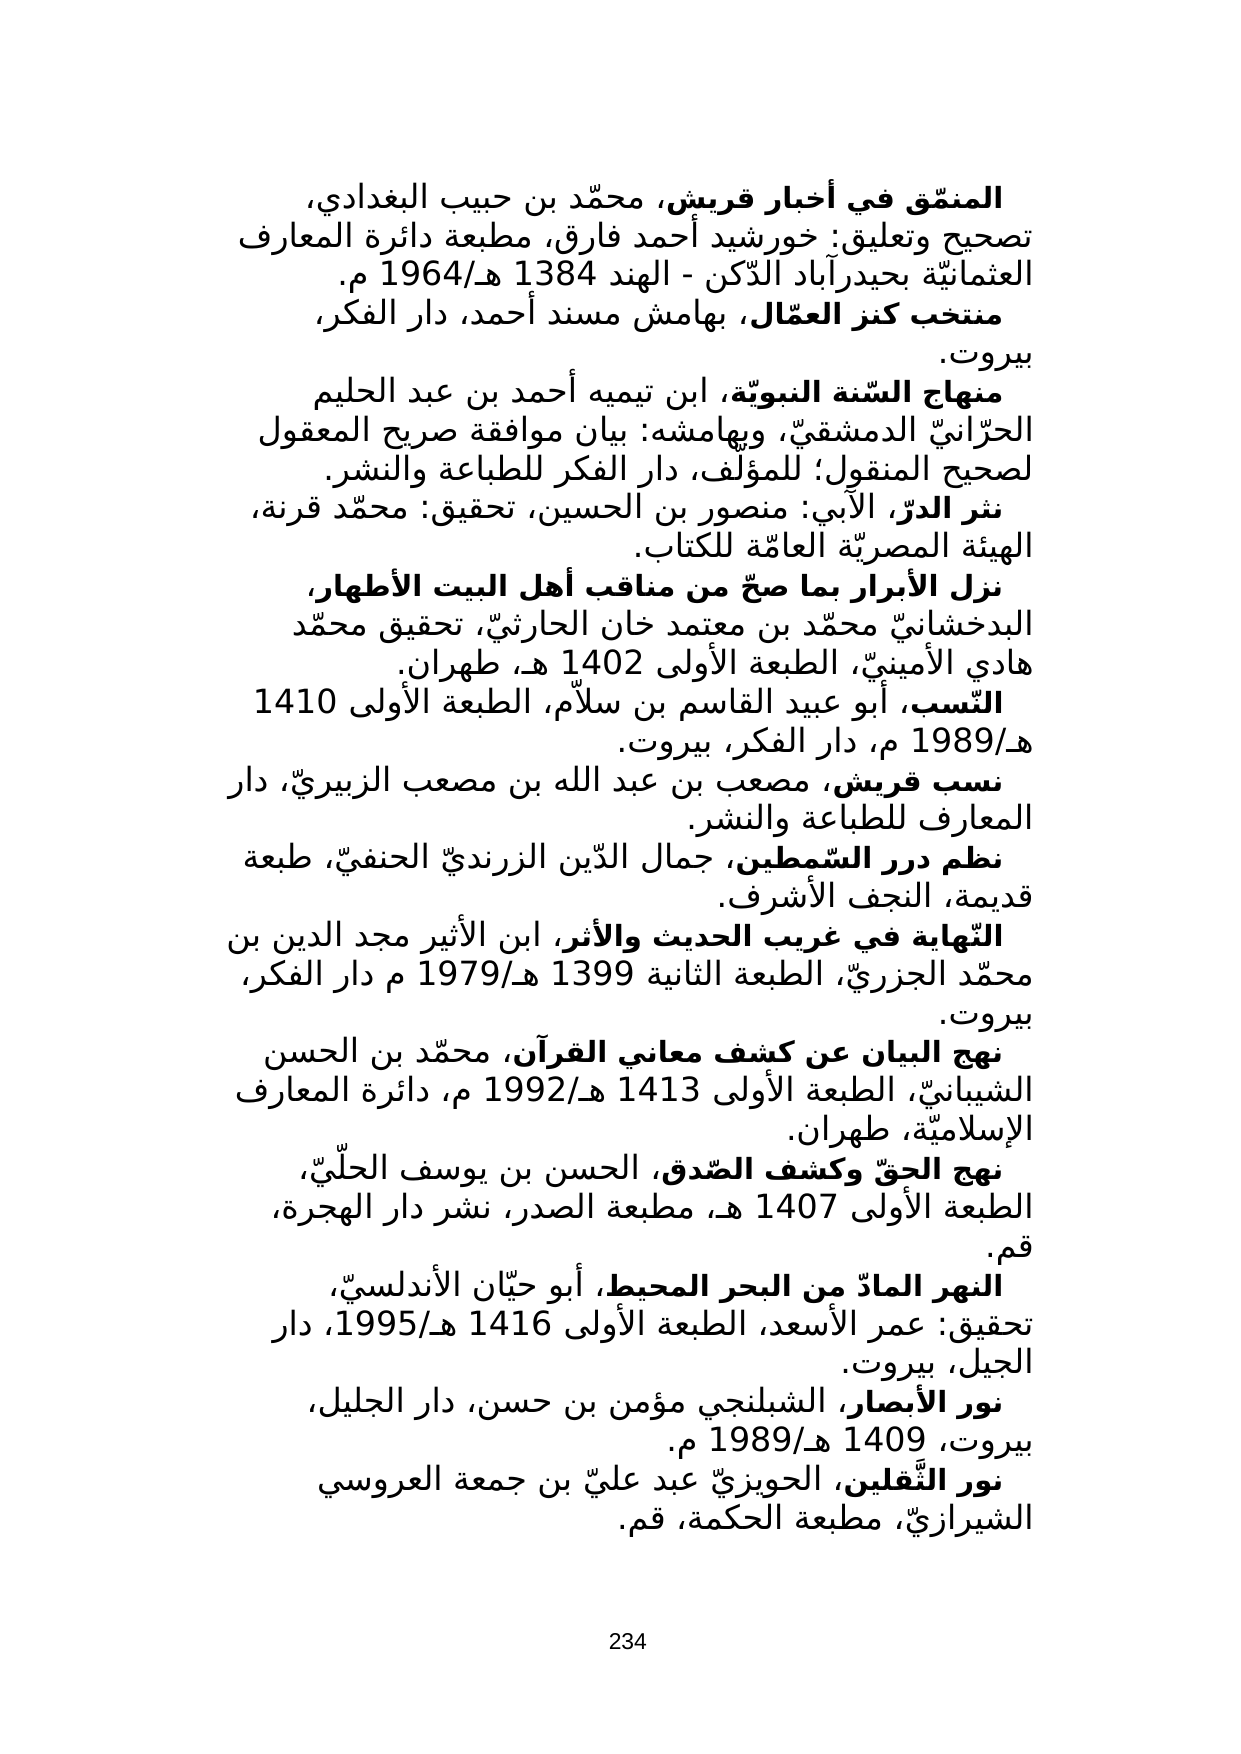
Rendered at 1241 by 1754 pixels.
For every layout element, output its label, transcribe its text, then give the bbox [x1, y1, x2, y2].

text نهج الحقّ وكشف الصّدق، الحسن بن يوسف الحلّيّ، الطبعة الأولى 1407 هـ، مطبعة الصدر، نشر دار الهجرة، قم. [222, 1148, 1033, 1265]
text النّسب، أبو عبيد القاسم بن سلاّم، الطبعة الأولى 1410 هـ/1989 م، دار الفكر، بيروت. [222, 682, 1033, 760]
text نهج البيان عن كشف معاني القرآن، محمّد بن الحسن الشيبانيّ، الطبعة الأولى 1413 هـ/1992 م، دائرة المعارف الإسلاميّة، طهران. [222, 1032, 1033, 1148]
text منهاج السّنة النبويّة، ابن تيميه أحمد بن عبد الحليم الحرّانيّ الدمشقيّ، وبهامشه: بيان موافقة صريح المعقول لصحيح المنقول؛ للمؤلّف، دار الفكر للطباعة والنشر. [222, 371, 1033, 488]
text نور الثَّقلين، الحويزيّ عبد عليّ بن جمعة العروسي الشيرازيّ، مطبعة الحكمة، قم. [222, 1459, 1033, 1537]
text المنمّق في أخبار قريش، محمّد بن حبيب البغدادي، تصحيح وتعليق: خورشيد أحمد فارق، مطبعة دائرة المعارف العثمانيّة بحيدرآباد الدّكن - الهند 1384 هـ/1964 م. [222, 177, 1033, 294]
text النهر المادّ من البحر المحيط، أبو حيّان الأندلسيّ، تحقيق: عمر الأسعد، الطبعة الأولى 1416 هـ/1995، دار الجيل، بيروت. [222, 1265, 1033, 1382]
text نزل الأبرار بما صحّ من مناقب أهل البيت الأطهار، البدخشانيّ محمّد بن معتمد خان الحارثيّ، تحقيق محمّد هادي الأمينيّ، الطبعة الأولى 1402 هـ، طهران. [222, 566, 1033, 682]
text نسب قريش، مصعب بن عبد الله بن مصعب الزبيريّ، دار المعارف للطباعة والنشر. [222, 760, 1033, 838]
text نور الأبصار، الشبلنجي مؤمن بن حسن، دار الجليل، بيروت، 1409 هـ/1989 م. [222, 1382, 1033, 1459]
text نثر الدرّ، الآبي: منصور بن الحسين، تحقيق: محمّد قرنة، الهيئة المصريّة العامّة للكتاب. [222, 488, 1033, 566]
text نظم درر السّمطين، جمال الدّين الزرنديّ الحنفيّ، طبعة قديمة، النجف الأشرف. [222, 838, 1033, 915]
text منتخب كنز العمّال، بهامش مسند أحمد، دار الفكر، بيروت. [222, 294, 1033, 371]
text النّهاية في غريب الحديث والأثر، ابن الأثير مجد الدين بن محمّد الجزريّ، الطبعة الثانية 1399 هـ/1979 م دار الفكر، بيروت. [222, 915, 1033, 1032]
